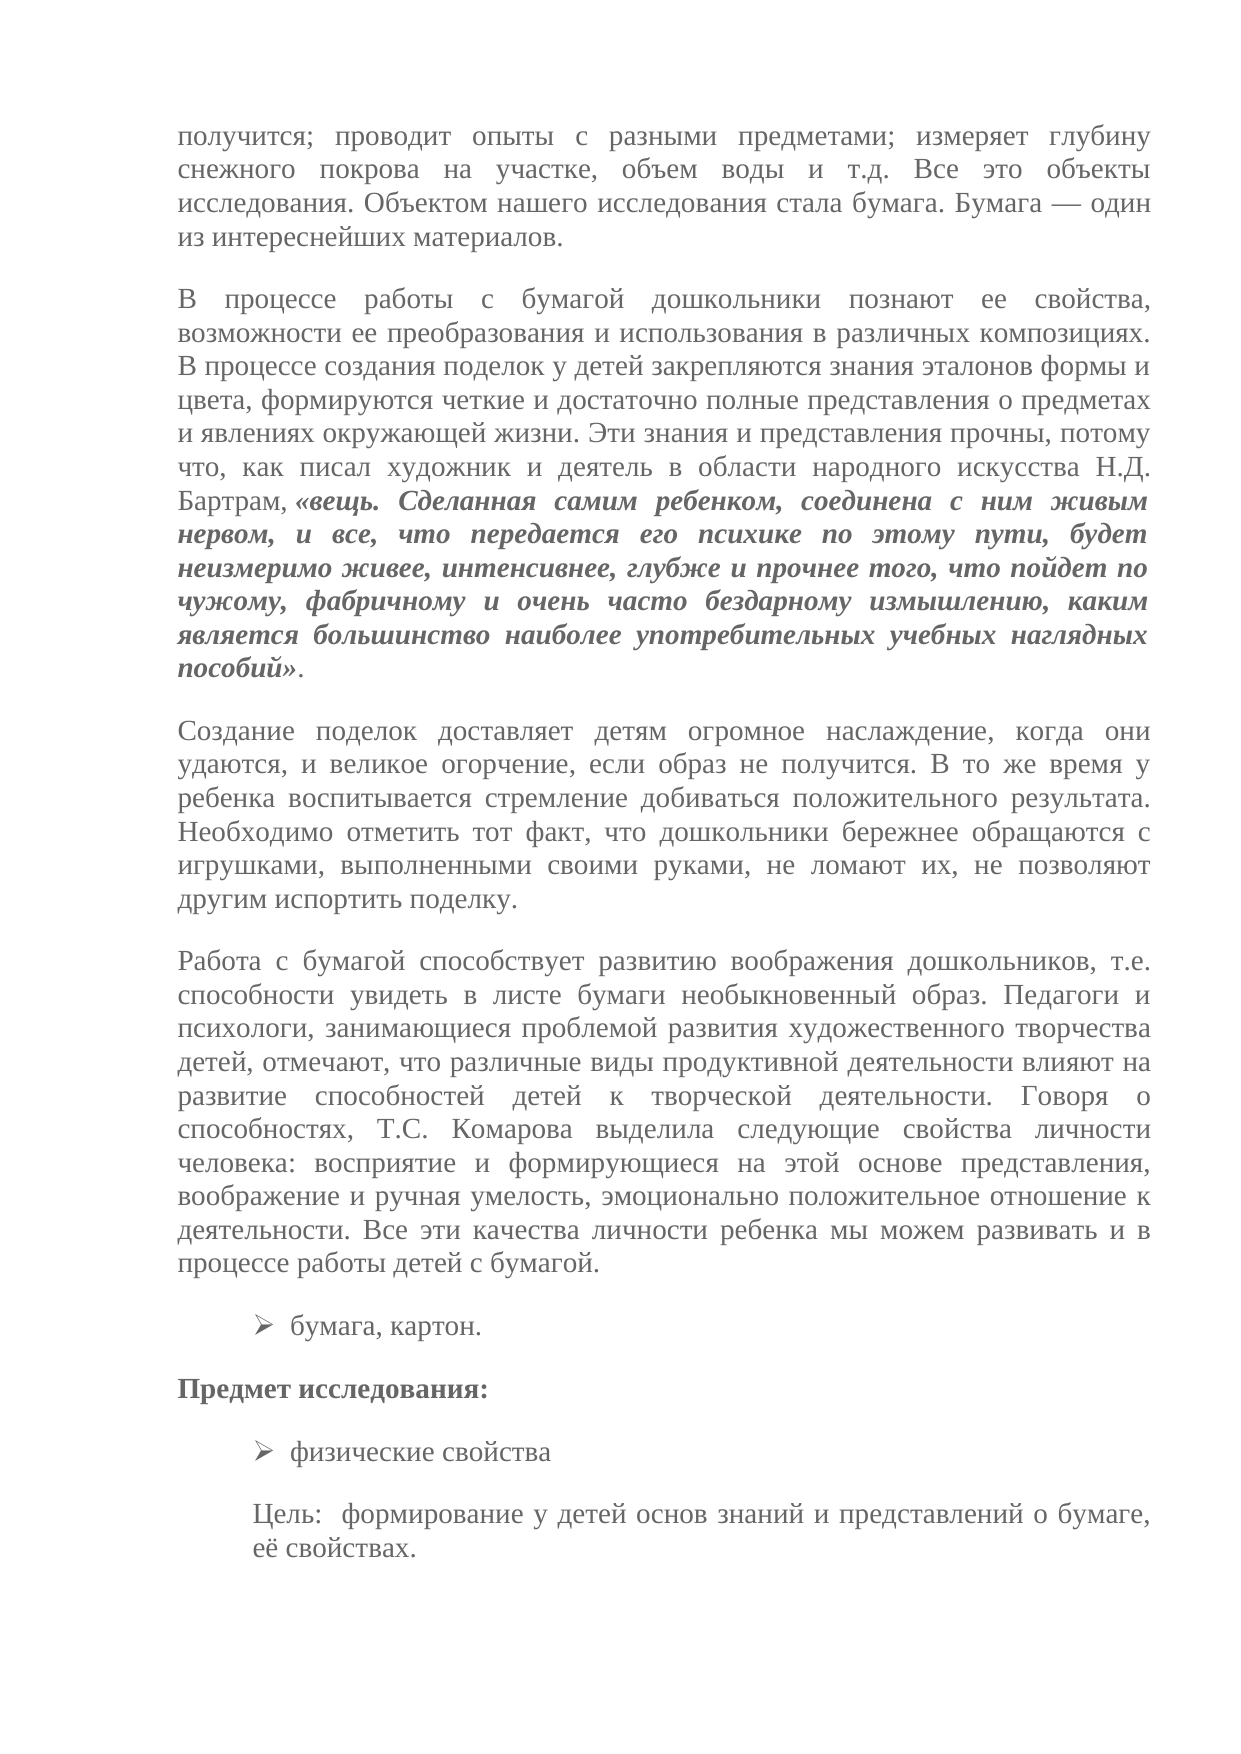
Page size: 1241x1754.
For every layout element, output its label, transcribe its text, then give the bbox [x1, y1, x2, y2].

text Предмет исследования: [177, 1371, 1152, 1404]
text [177, 118, 1152, 252]
text Работа с бумагой способствует развитию воображения дошкольников, т.е. способности увидеть в листе бумаги необыкновенный образ. Педагоги и психологи, занимающиеся проблемой развития художественного творчества детей, отмечают, что различные виды продуктивной деятельности влияют на развитие способностей детей к творческой деятельности. Говоря о способностях, Т.С. Комарова выделила следующие свойства личности человека: восприятие и формирующиеся на этой основе представления, воображение и ручная умелость, эмоционально положительное отношение к деятельности. Все эти качества личности ребенка мы можем развивать и в процессе работы детей с бумагой. [177, 943, 1152, 1279]
list бумага, картон. [252, 1308, 1152, 1342]
text Цель: формирование у детей основ знаний и представлений о бумаге, её свойствах. [252, 1496, 1152, 1563]
text Создание поделок доставляет детям огромное наслаждение, когда они удаются, и великое огорчение, если образ не получится. В то же время у ребенка воспитывается стремление добиваться положительного результата. Необходимо отметить тот факт, что дошкольники бережнее обращаются с игрушками, выполненными своими руками, не ломают их, не позволяют другим испортить поделку. [177, 713, 1152, 914]
list физические свойства [252, 1434, 1152, 1467]
text В процессе работы с бумагой дошкольники познают ее свойства, возможности ее преобразования и использования в различных композициях. В процессе создания поделок у детей закрепляются знания эталонов формы и цвета, формируются четкие и достаточно полные представления о предметах и явлениях окружающей жизни. Эти знания и представления прочны, потому что, как писал художник и деятель в области народного искусства Н.Д. Бартрам, «вещь. Сделанная самим ребенком, соединена с ним живым нервом, и все, что передается его психике по этому пути, будет неизмеримо живее, интенсивнее, глубже и прочнее того, что пойдет по чужому, фабричному и очень часто бездарному измышлению, каким является большинство наиболее употребительных учебных наглядных пособий». [177, 281, 1152, 684]
